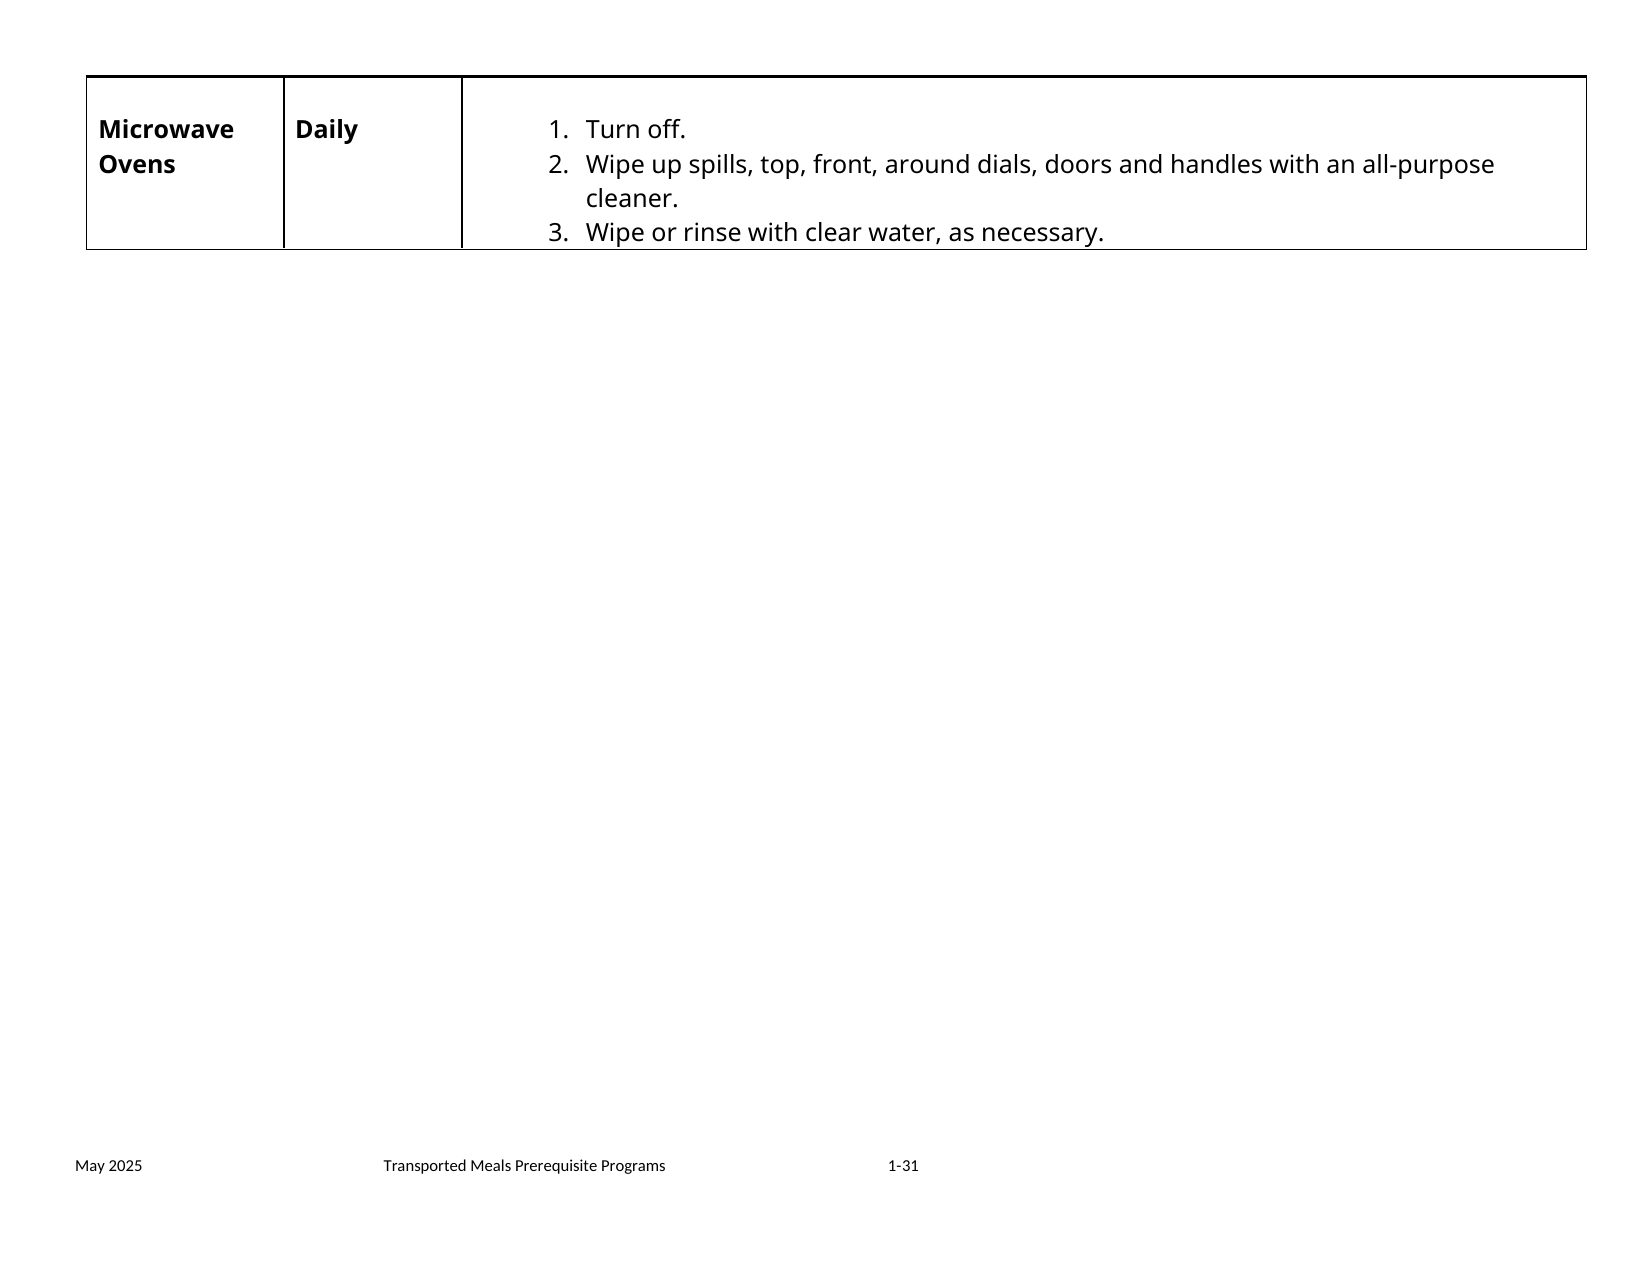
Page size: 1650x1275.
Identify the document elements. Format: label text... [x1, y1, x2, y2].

table_cell Microwave Ovens [87, 78, 283, 248]
table_cell Daily [285, 78, 461, 248]
table_cell Turn off. Wipe up spills, top, front, around dials, doors and handles with an all-purpose cleaner. Wipe or rinse with clear water, as necessary. [463, 78, 1586, 248]
